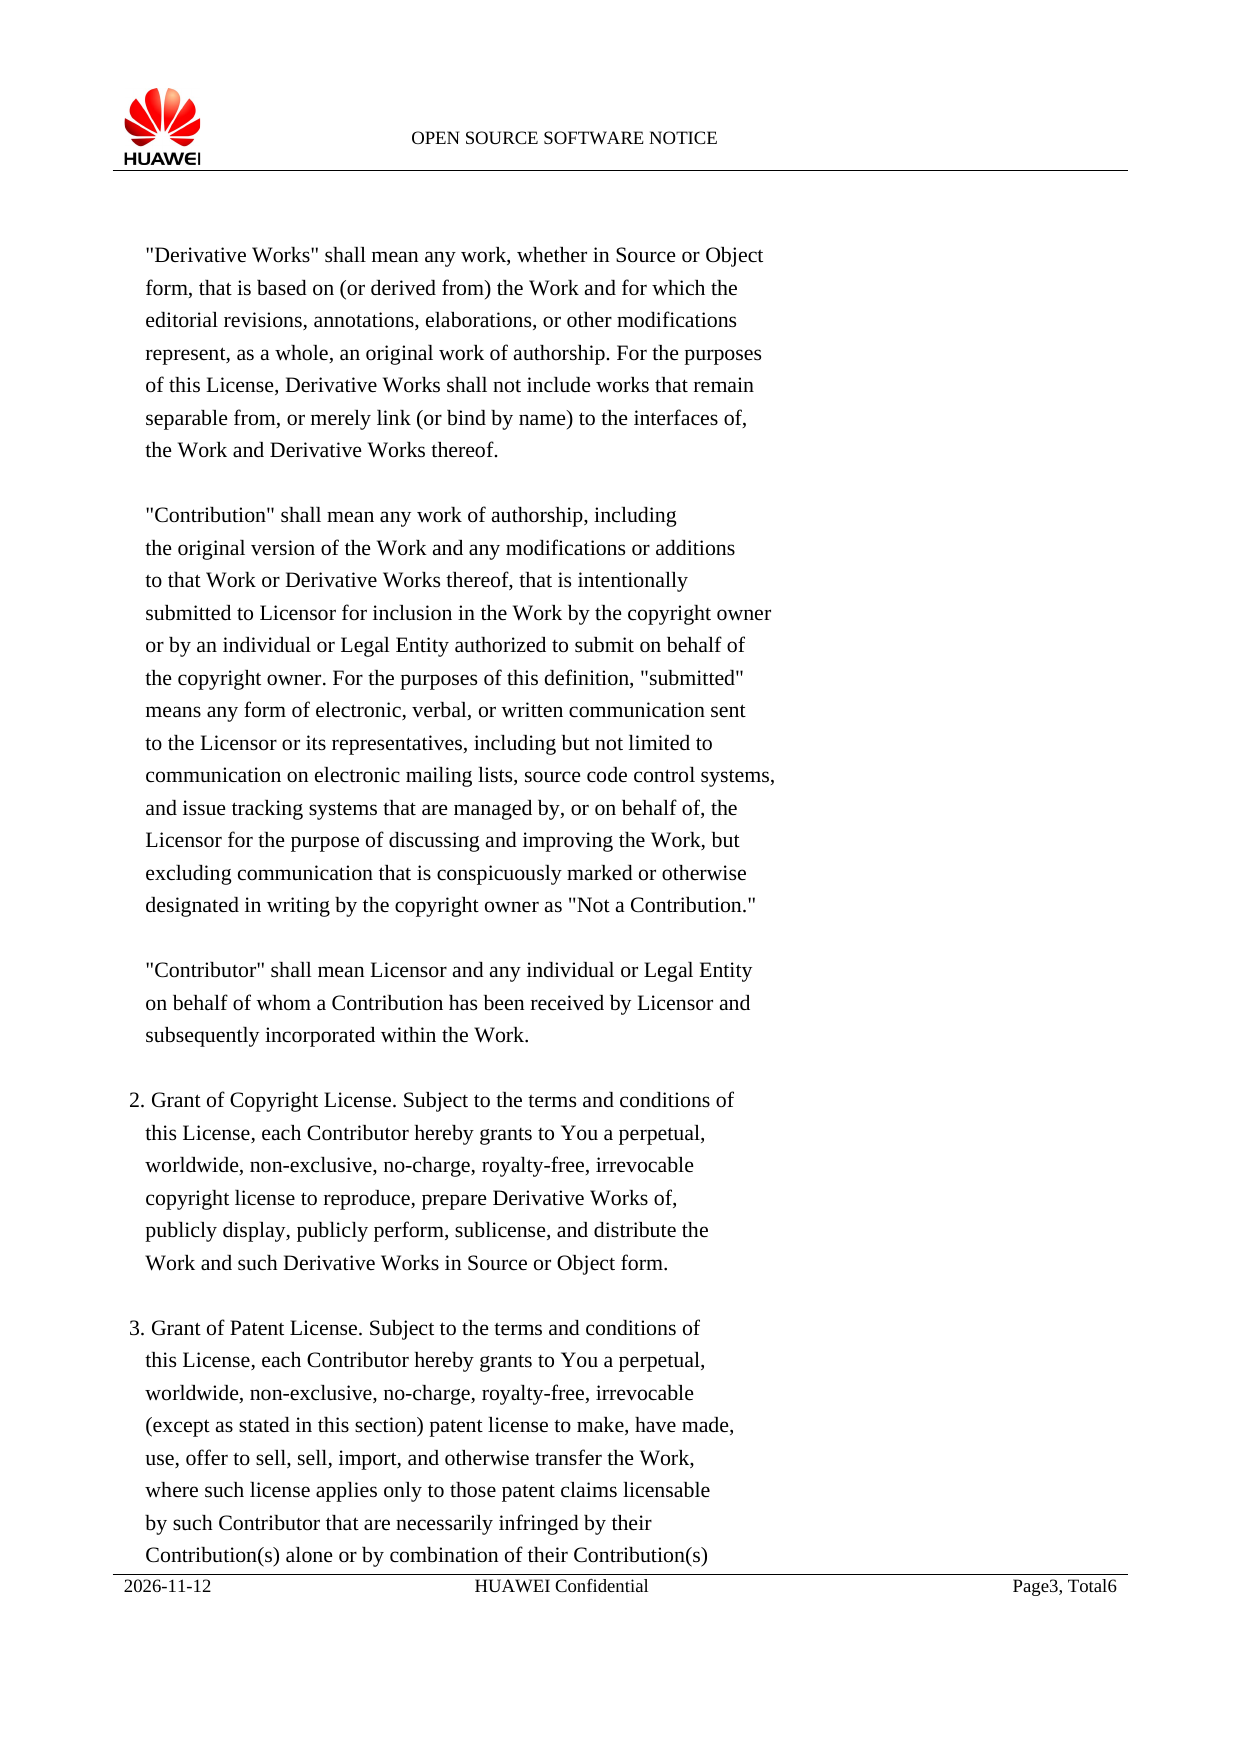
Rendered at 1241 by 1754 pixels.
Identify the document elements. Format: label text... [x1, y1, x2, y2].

picture [124, 88, 201, 165]
